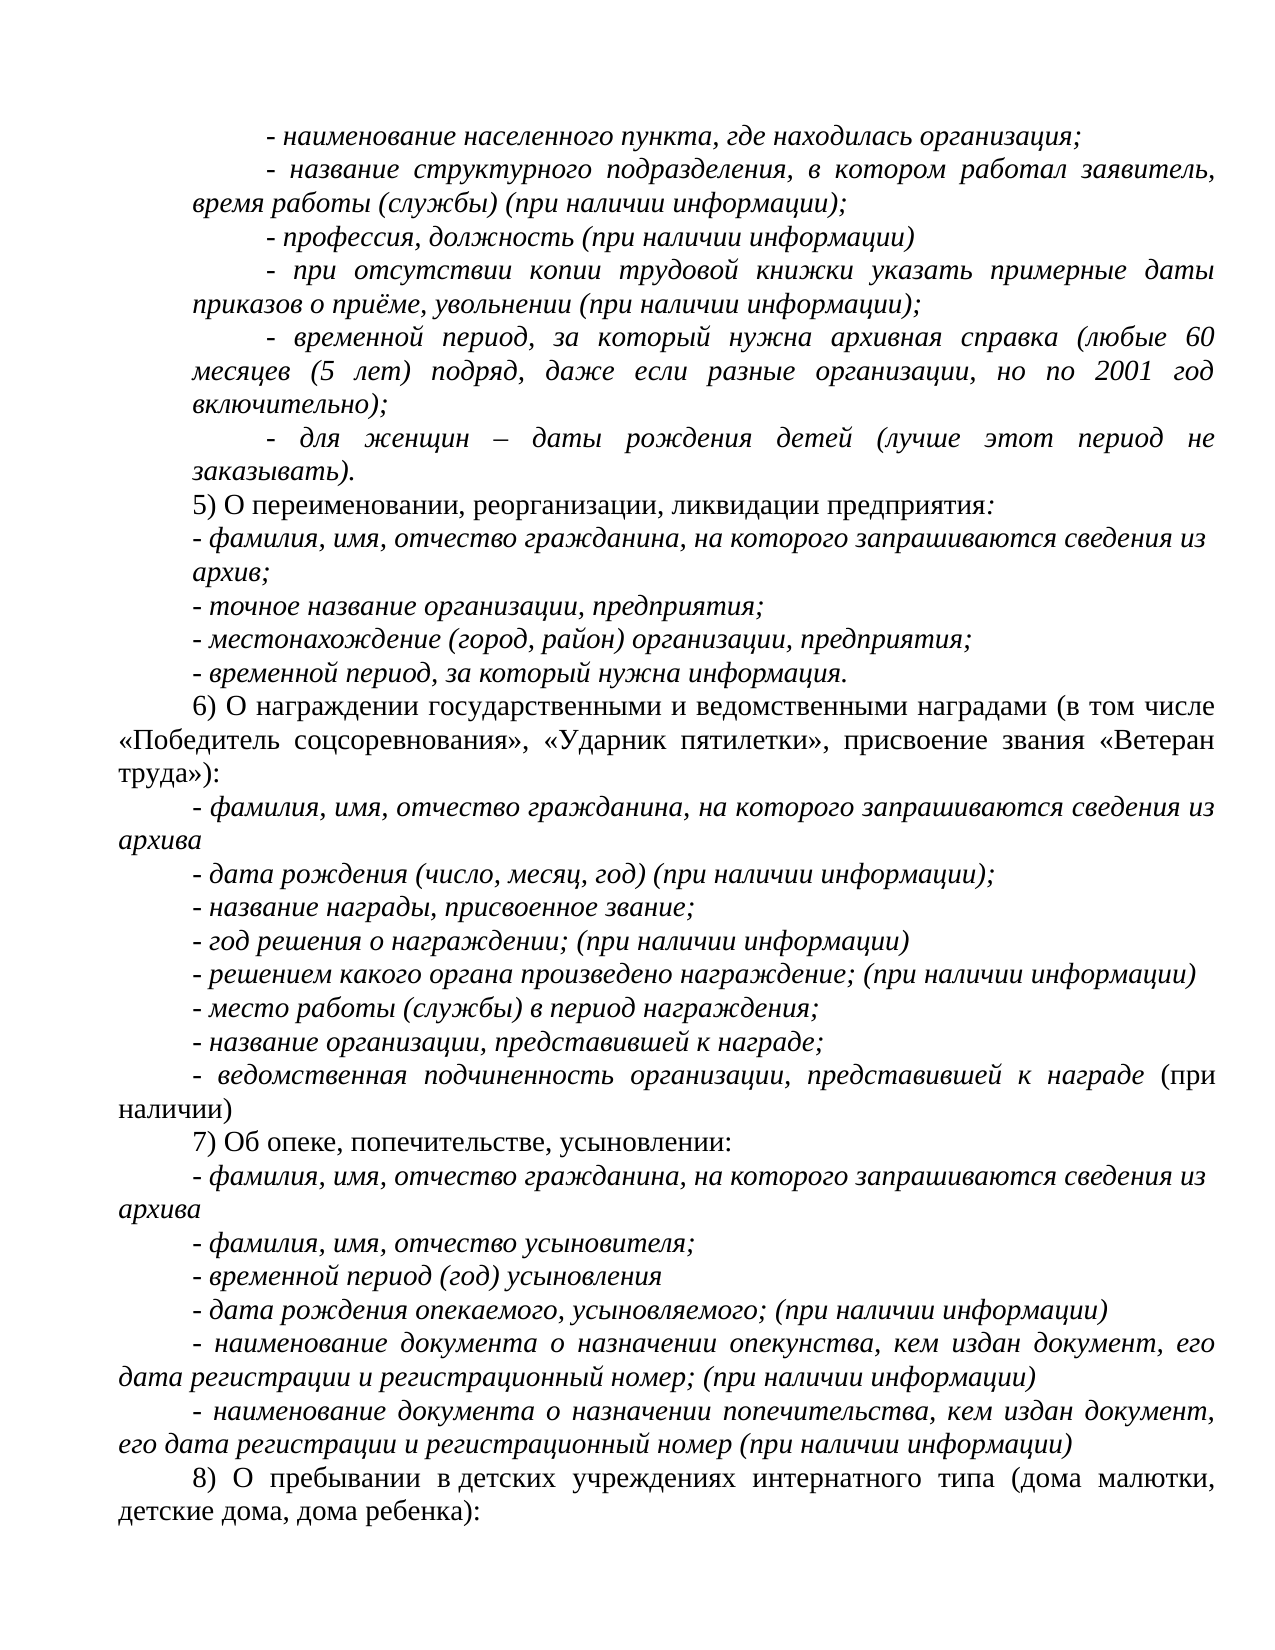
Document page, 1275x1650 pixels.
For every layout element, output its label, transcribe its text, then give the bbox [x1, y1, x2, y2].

text 5) О переименовании, реорганизации, ликвидации предприятия: [192, 487, 1216, 521]
text - дата рождения (число, месяц, год) (при наличии информации); [118, 856, 1216, 889]
text - наименование населенного пункта, где находилась организация; [192, 118, 1216, 152]
text - профессия, должность (при наличии информации) [192, 219, 1216, 252]
text - наименование документа о назначении опекунства, кем издан документ, его дата регистрации и регистрационный номер; (при наличии информации) [118, 1326, 1216, 1393]
text 7) Об опеке, попечительстве, усыновлении: [118, 1124, 1216, 1158]
text - для женщин – даты рождения детей (лучше этот период не заказывать). [192, 420, 1216, 487]
text - фамилия, имя, отчество гражданина, на которого запрашиваются сведения из архив; [192, 521, 1216, 588]
text - название структурного подразделения, в котором работал заявитель, время работы (службы) (при наличии информации); [192, 152, 1216, 219]
text - местонахождение (город, район) организации, предприятия; [118, 621, 1216, 655]
text - фамилия, имя, отчество гражданина, на которого запрашиваются сведения из архива [118, 789, 1216, 856]
text - название награды, присвоенное звание; [118, 889, 1216, 923]
text - временной период, за который нужна информация. [118, 655, 1216, 688]
text - наименование документа о назначении попечительства, кем издан документ, его дата регистрации и регистрационный номер (при наличии информации) [118, 1393, 1216, 1460]
text - при отсутствии копии трудовой книжки указать примерные даты приказов о приёме, увольнении (при наличии информации); [192, 252, 1216, 319]
text - год решения о награждении; (при наличии информации) [118, 923, 1216, 957]
text - название организации, представившей к награде; [118, 1024, 1216, 1057]
text 6) О награждении государственными и ведомственными наградами (в том числе «Победитель соцсоревнования», «Ударник пятилетки», присвоение звания «Ветеран труда»): [118, 688, 1216, 789]
text - ведомственная подчиненность организации, представившей к награде (при наличии) [118, 1057, 1216, 1124]
text - фамилия, имя, отчество усыновителя; [118, 1225, 1216, 1258]
subtitle 8) О пребывании в детских учреждениях интернатного типа (дома малютки, детские дома, дома ребенка): [118, 1460, 1216, 1527]
text - решением какого органа произведено награждение; (при наличии информации) [118, 957, 1216, 990]
text - фамилия, имя, отчество гражданина, на которого запрашиваются сведения из архива [118, 1158, 1216, 1225]
text - временной период, за который нужна архивная справка (любые 60 месяцев (5 лет) подряд, даже если разные организации, но по 2001 год включительно); [192, 319, 1216, 420]
text - временной период (год) усыновления [118, 1258, 1216, 1292]
text - точное название организации, предприятия; [118, 588, 1216, 621]
text - место работы (службы) в период награждения; [118, 990, 1216, 1024]
text - дата рождения опекаемого, усыновляемого; (при наличии информации) [118, 1292, 1216, 1326]
